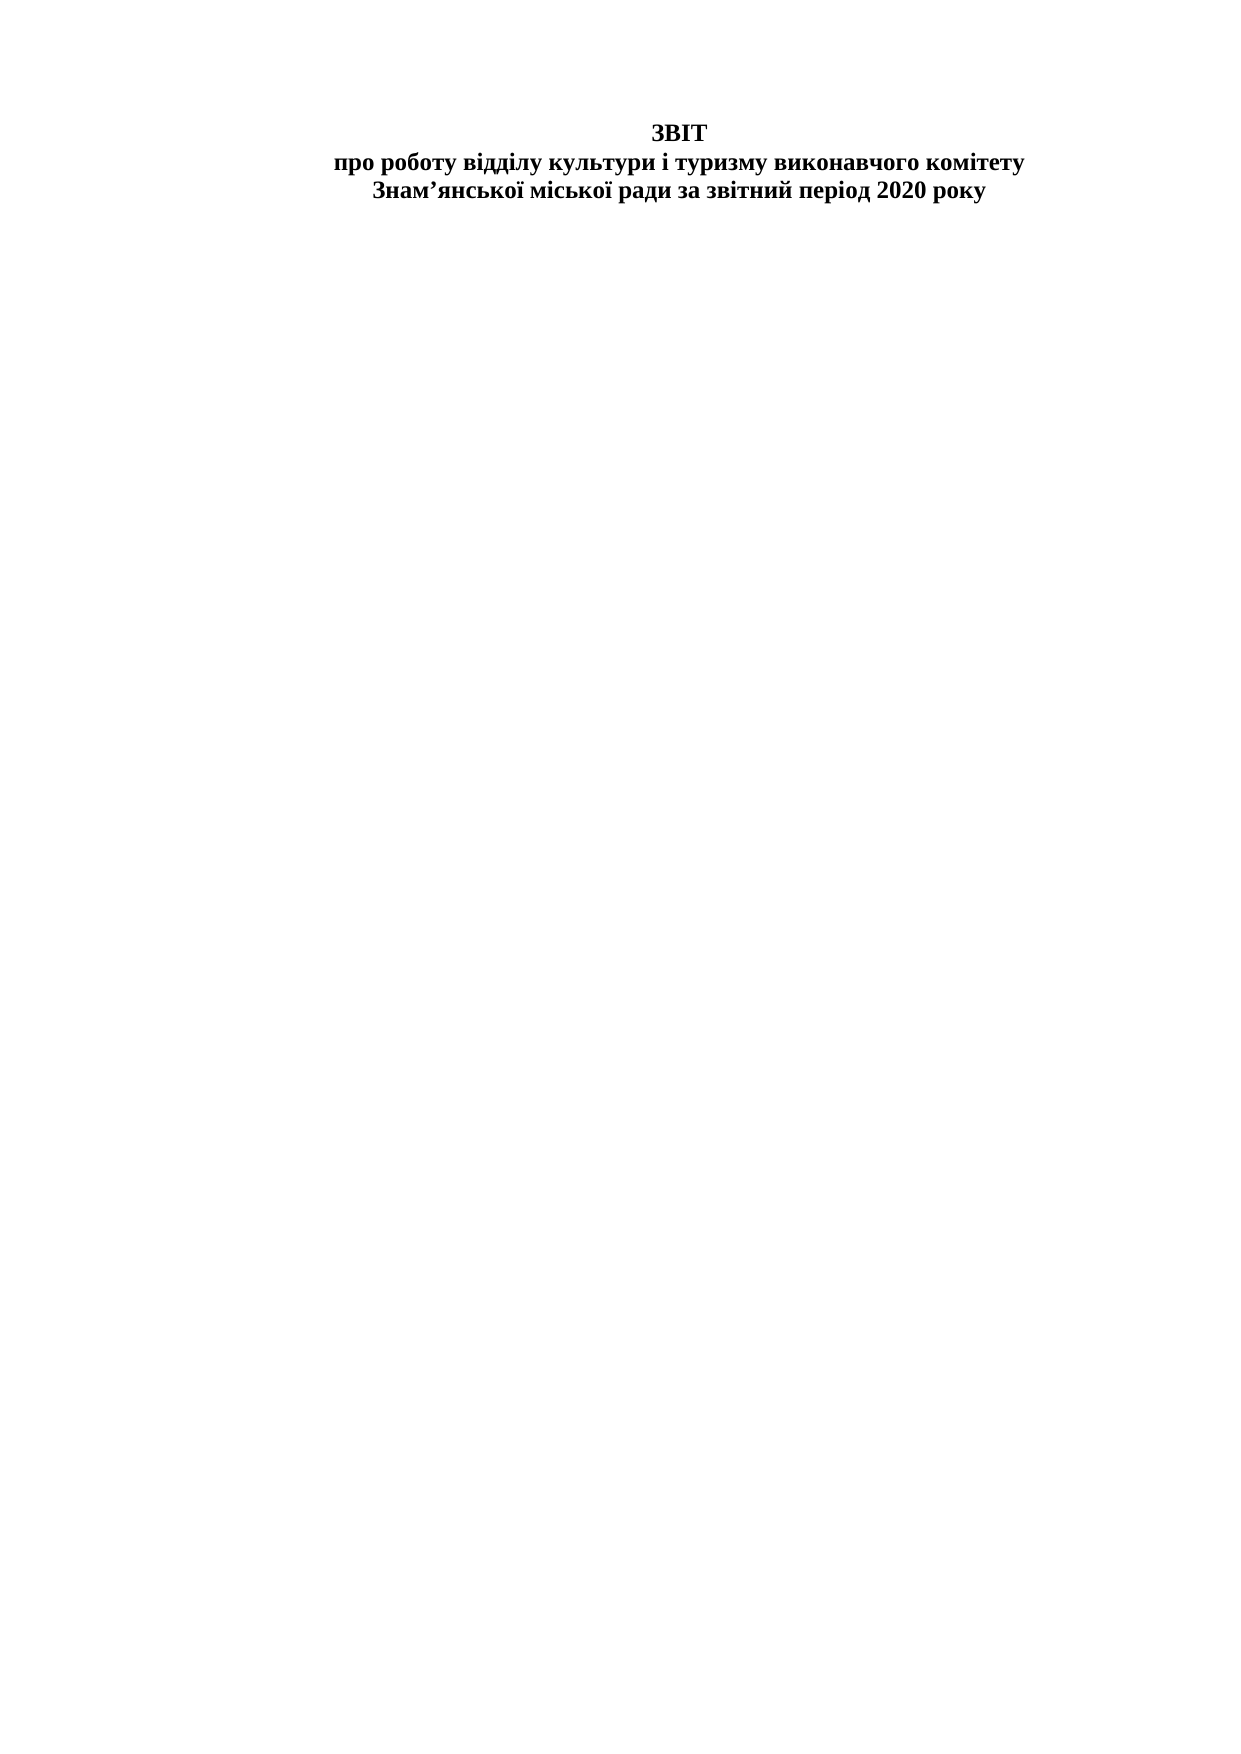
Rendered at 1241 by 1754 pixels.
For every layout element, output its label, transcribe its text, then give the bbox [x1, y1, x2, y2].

text про роботу відділу культури і туризму виконавчого комітету [207, 147, 1152, 176]
text Знам’янської міської ради за звітний період 2020 року [207, 176, 1152, 204]
text ЗВІТ [207, 118, 1152, 147]
